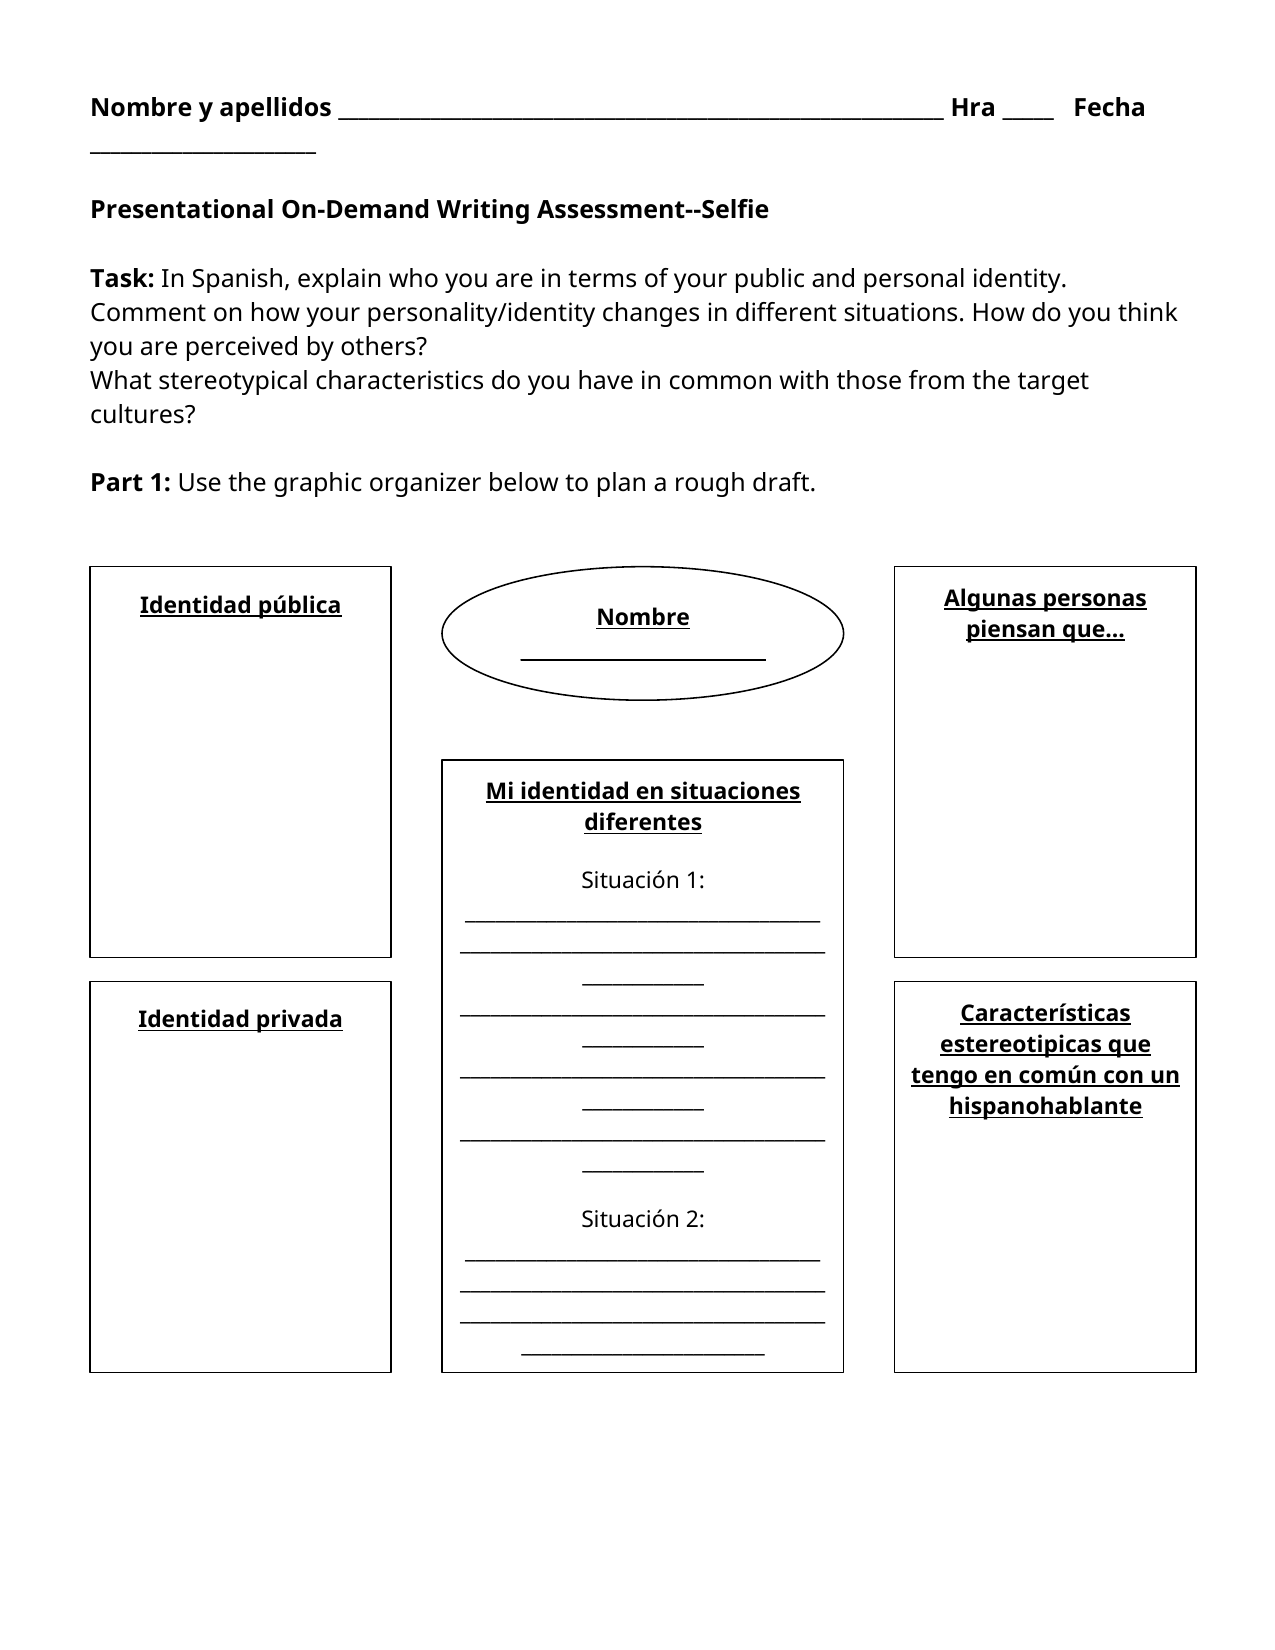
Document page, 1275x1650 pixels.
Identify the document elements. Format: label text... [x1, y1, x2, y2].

text Presentational On-Demand Writing Assessment--Selfie [90, 192, 1185, 226]
text Nombre y apellidos ___________________________________________________________ Hra _____ Fecha ______________________ [90, 90, 1185, 158]
text What stereotypical characteristics do you have in common with those from the target cultures? [90, 362, 1185, 431]
text Part 1: Use the graphic organizer below to plan a rough draft. [90, 464, 1185, 499]
text Task: In Spanish, explain who you are in terms of your public and personal identity. Comment on how your personality/identity changes in different situations. How do you think you are perceived by others? [90, 260, 1185, 362]
